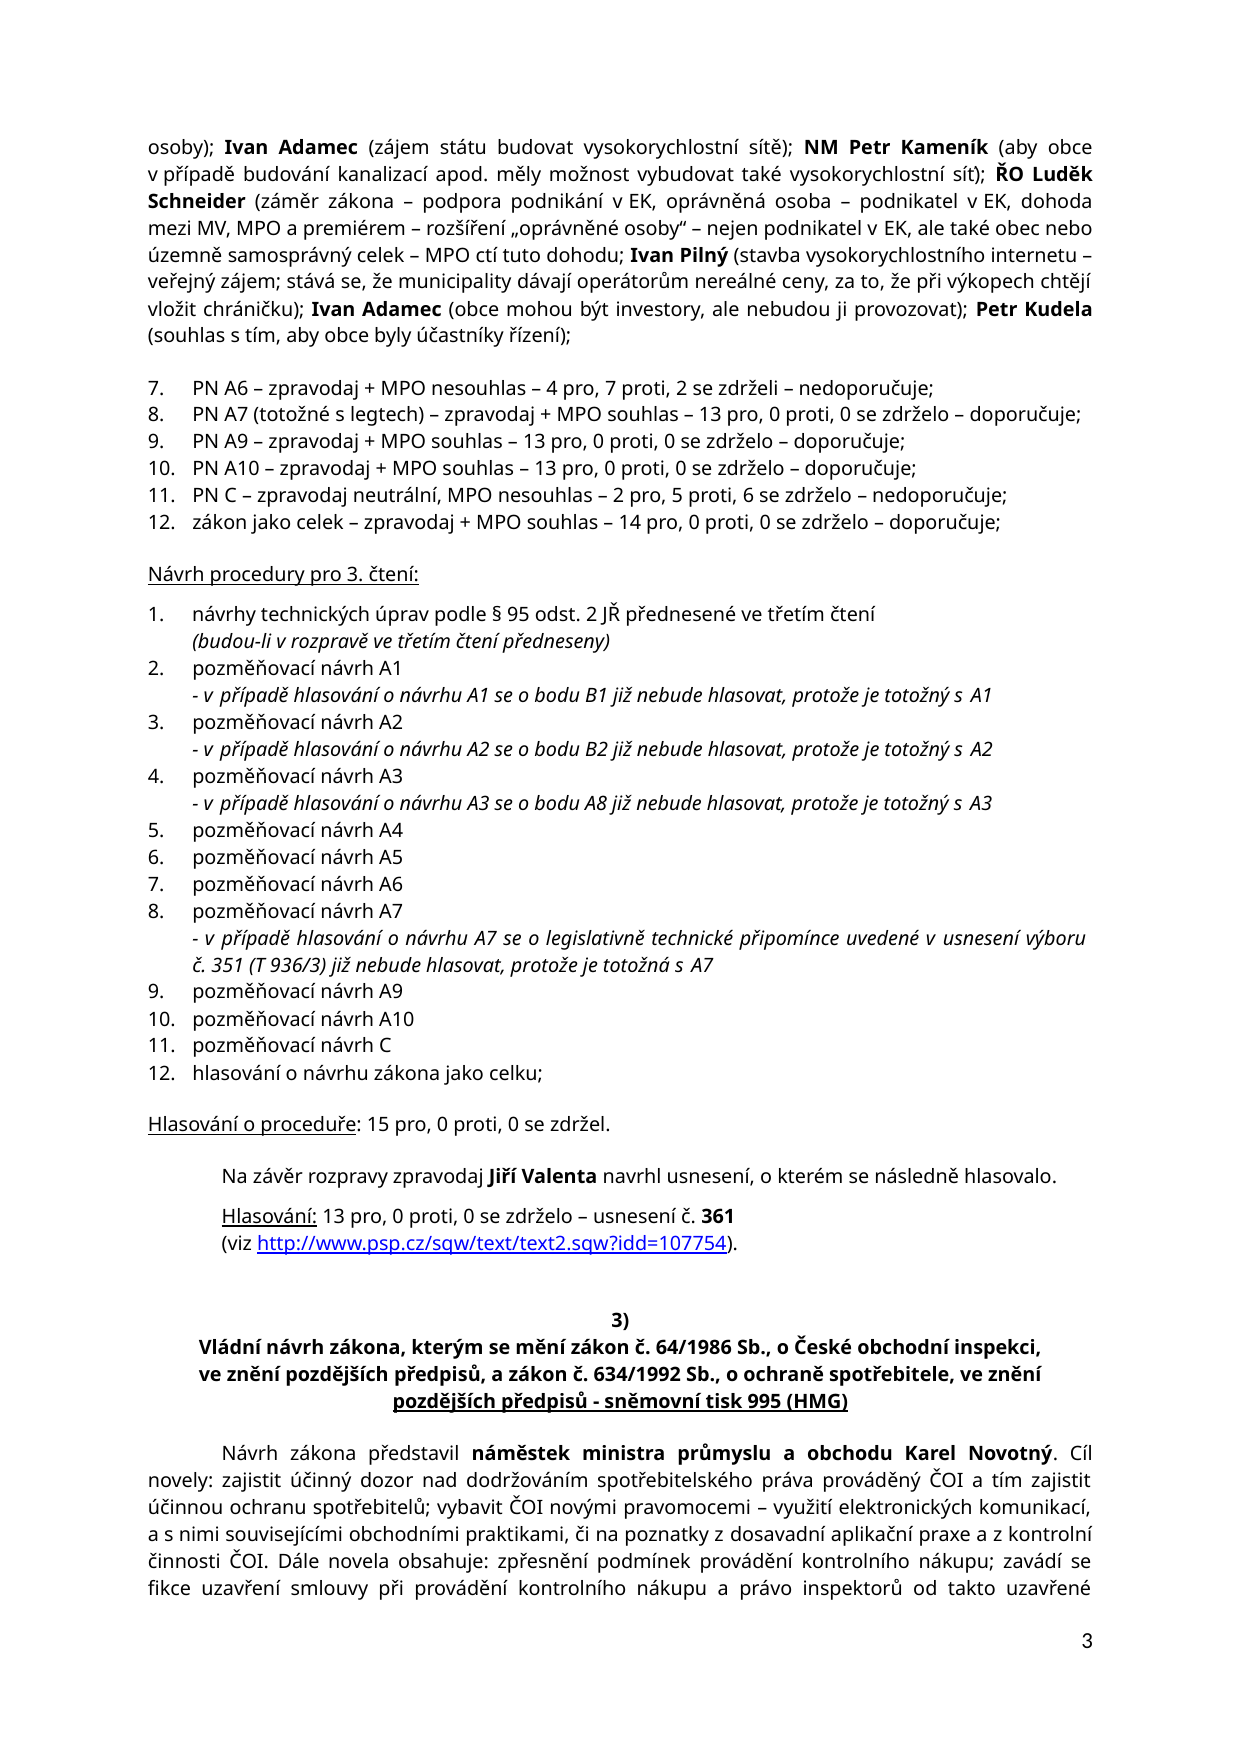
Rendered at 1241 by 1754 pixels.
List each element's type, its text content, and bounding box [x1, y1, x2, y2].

list PN C – zpravodaj neutrální, MPO nesouhlas – 2 pro, 5 proti, 6 se zdrželo – nedoporučuje; [148, 482, 1093, 509]
text - v případě hlasování o návrhu A3 se o bodu A8 již nebude hlasovat, protože je totožný s A3 [192, 789, 1093, 816]
list hlasování o návrhu zákona jako celku; [148, 1059, 1093, 1086]
text - v případě hlasování o návrhu A7 se o legislativně technické připomínce uvedené v usnesení výboru č. 351 (T 936/3) již nebude hlasovat, protože je totožná s A7 [192, 924, 1093, 978]
list pozměňovací návrh A10 [148, 1005, 1093, 1032]
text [148, 1439, 1093, 1601]
list pozměňovací návrh A7 [148, 897, 1093, 924]
list PN A7 (totožné s legtech) – zpravodaj + MPO souhlas – 13 pro, 0 proti, 0 se zdrželo – doporučuje; [148, 401, 1093, 428]
list pozměňovací návrh A6 [148, 870, 1093, 897]
text Návrh procedury pro 3. čtení: [148, 561, 1093, 588]
text Na závěr rozpravy zpravodaj Jiří Valenta navrhl usnesení, o kterém se následně hlasovalo. [148, 1163, 1093, 1190]
list pozměňovací návrh A9 [148, 978, 1093, 1005]
list pozměňovací návrh A5 [148, 843, 1093, 870]
text Hlasování: 13 pro, 0 proti, 0 se zdrželo – usnesení č. 361 [148, 1202, 1093, 1229]
list pozměňovací návrh A3 [148, 762, 1093, 789]
list PN A6 – zpravodaj + MPO nesouhlas – 4 pro, 7 proti, 2 se zdrželi – nedoporučuje; [148, 374, 1093, 401]
text (budou-li v rozpravě ve třetím čtení předneseny) [192, 627, 1093, 654]
list pozměňovací návrh A4 [148, 816, 1093, 843]
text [148, 133, 1093, 349]
list zákon jako celek – zpravodaj + MPO souhlas – 14 pro, 0 proti, 0 se zdrželo – doporučuje; [148, 509, 1093, 536]
list návrhy technických úprav podle § 95 odst. 2 JŘ přednesené ve třetím čtení [148, 600, 1093, 627]
text - v případě hlasování o návrhu A2 se o bodu B2 již nebude hlasovat, protože je totožný s A2 [192, 735, 1093, 762]
text - v případě hlasování o návrhu A1 se o bodu B1 již nebude hlasovat, protože je totožný s A1 [192, 681, 1093, 708]
text (viz http://www.psp.cz/sqw/text/text2.sqw?idd=107754). [148, 1229, 1093, 1256]
text 3) [148, 1306, 1093, 1333]
list PN A9 – zpravodaj + MPO souhlas – 13 pro, 0 proti, 0 se zdrželo – doporučuje; [148, 428, 1093, 455]
list pozměňovací návrh A2 [148, 708, 1093, 735]
text Vládní návrh zákona, kterým se mění zákon č. 64/1986 Sb., o České obchodní inspekci, [148, 1333, 1093, 1360]
list pozměňovací návrh C [148, 1032, 1093, 1059]
text ve znění pozdějších předpisů, a zákon č. 634/1992 Sb., o ochraně spotřebitele, ve znění pozdějších předpisů - sněmovní tisk 995 (HMG) [148, 1360, 1093, 1414]
text Hlasování o proceduře: 15 pro, 0 proti, 0 se zdržel. [148, 1111, 1093, 1138]
list pozměňovací návrh A1 [148, 654, 1093, 681]
list PN A10 – zpravodaj + MPO souhlas – 13 pro, 0 proti, 0 se zdrželo – doporučuje; [148, 455, 1093, 482]
